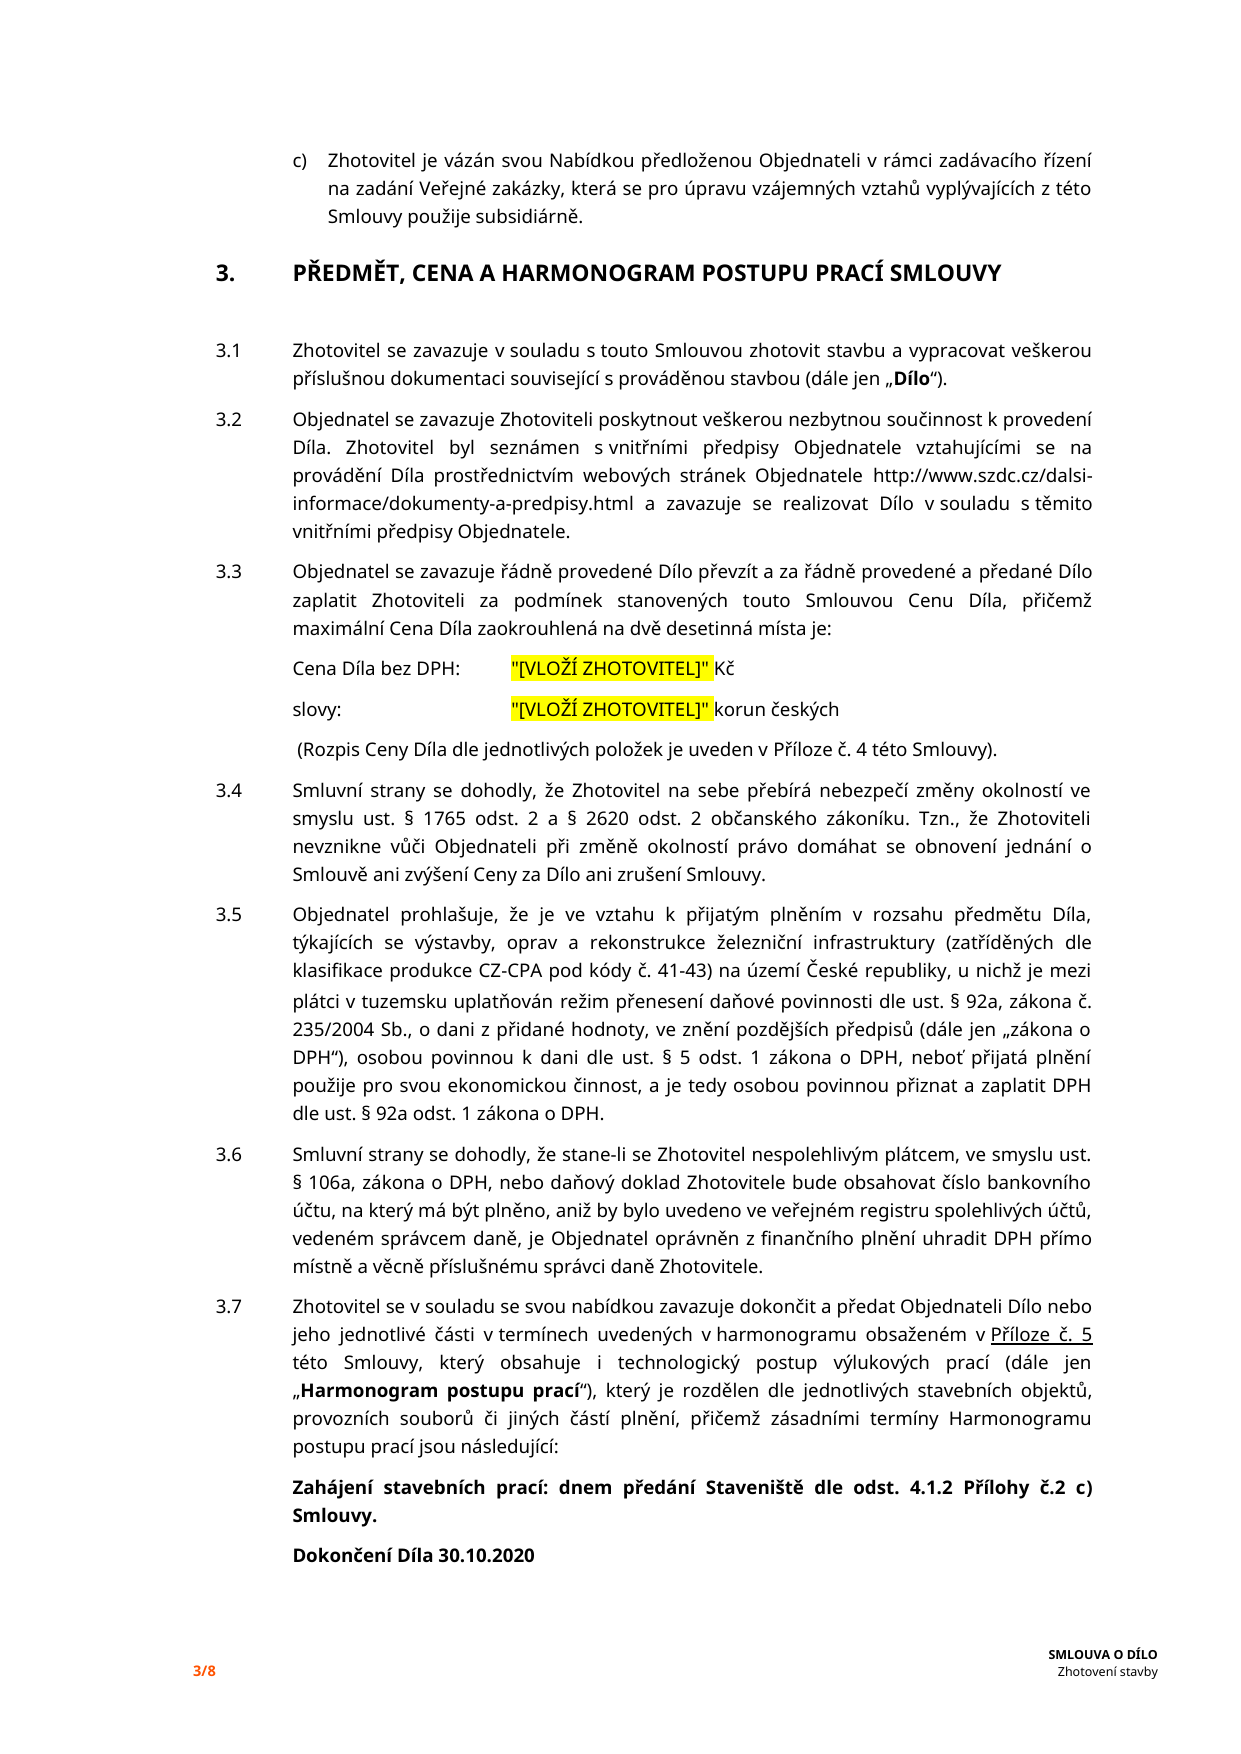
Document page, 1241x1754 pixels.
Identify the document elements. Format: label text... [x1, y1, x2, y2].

text slovy: korun českých [714, 696, 1093, 721]
text PŘEDMĚT, CENA A HARMONOGRAM POSTUPU PRACÍ SMLOUVY [216, 257, 1093, 288]
text Zahájení stavebních prací: dnem předání Staveniště dle odst. 4.1.2 Přílohy č.2 c) Smlouvy. [292, 1474, 1093, 1528]
text Zhotovitel se zavazuje v souladu s touto Smlouvou zhotovit stavbu a vypracovat veškerou příslušnou dokumentaci související s prováděnou stavbou (dále jen „Dílo“). [216, 338, 1093, 391]
text Cena Díla bez DPH: Kč [714, 655, 1093, 681]
text Objednatel se zavazuje Zhotoviteli poskytnout veškerou nezbytnou součinnost k provedení Díla. Zhotovitel byl seznámen s vnitřními předpisy Objednatele vztahujícími se na provádění Díla prostřednictvím webových stránek Objednatele http://www.szdc.cz/dalsi-informace/dokumenty-a-predpisy.html a zavazuje se realizovat Dílo v souladu s těmito vnitřními předpisy Objednatele. [216, 406, 1093, 544]
text Zhotovitel se v souladu se svou nabídkou zavazuje dokončit a předat Objednateli Dílo nebo jeho jednotlivé části v termínech uvedených v harmonogramu obsaženém v Příloze č. 5 této Smlouvy, který obsahuje i technologický postup výlukových prací (dále jen „Harmonogram postupu prací“), který je rozdělen dle jednotlivých stavebních objektů, provozních souborů či jiných částí plnění, přičemž zásadními termíny Harmonogramu postupu prací jsou následující: [216, 1293, 1093, 1459]
text Dokončení Díla 30.10.2020 [292, 1543, 1093, 1568]
text Smluvní strany se dohodly, že stane-li se Zhotovitel nespolehlivým plátcem, ve smyslu ust. § 106a, zákona o DPH, nebo daňový doklad Zhotovitele bude obsahovat číslo bankovního účtu, na který má být plněno, aniž by bylo uvedeno ve veřejném registru spolehlivých účtů, vedeném správcem daně, je Objednatel oprávněn z finančního plnění uhradit DPH přímo místně a věcně příslušnému správci daně Zhotovitele. [216, 1141, 1093, 1278]
text Cena Díla bez DPH: Kč [292, 655, 511, 681]
text Zhotovitel je vázán svou Nabídkou předloženou Objednateli v rámci zadávacího řízení na zadání Veřejné zakázky, která se pro úpravu vzájemných vztahů vyplývajících z této Smlouvy použije subsidiárně. [292, 147, 1093, 229]
text Objednatel se zavazuje řádně provedené Dílo převzít a za řádně provedené a předané Dílo zaplatit Zhotoviteli za podmínek stanovených touto Smlouvou Cenu Díla, přičemž maximální Cena Díla zaokrouhlená na dvě desetinná místa je: [216, 559, 1093, 640]
text Objednatel prohlašuje, že je ve vztahu k přijatým plněním v rozsahu předmětu Díla, týkajících se výstavby, oprav a rekonstrukce železniční infrastruktury (zatříděných dle klasifikace produkce CZ-CPA pod kódy č. 41-43) na území České republiky, u nichž je mezi plátci v tuzemsku uplatňován režim přenesení daňové povinnosti dle ust. § 92a, zákona č. 235/2004 Sb., o dani z přidané hodnoty, ve znění pozdějších předpisů (dále jen „zákona o DPH“), osobou povinnou k dani dle ust. § 5 odst. 1 zákona o DPH, neboť přijatá plnění použije pro svou ekonomickou činnost, a je tedy osobou povinnou přiznat a zaplatit DPH dle ust. § 92a odst. 1 zákona o DPH. [216, 902, 1093, 1126]
text Smluvní strany se dohodly, že Zhotovitel na sebe přebírá nebezpečí změny okolností ve smyslu ust. § 1765 odst. 2 a § 2620 odst. 2 občanského zákoníku. Tzn., že Zhotoviteli nevznikne vůči Objednateli při změně okolností právo domáhat se obnovení jednání o Smlouvě ani zvýšení Ceny za Dílo ani zrušení Smlouvy. [216, 777, 1093, 887]
text (Rozpis Ceny Díla dle jednotlivých položek je uveden v Příloze č. 4 této Smlouvy). [292, 736, 1093, 762]
text slovy: korun českých [292, 696, 511, 721]
